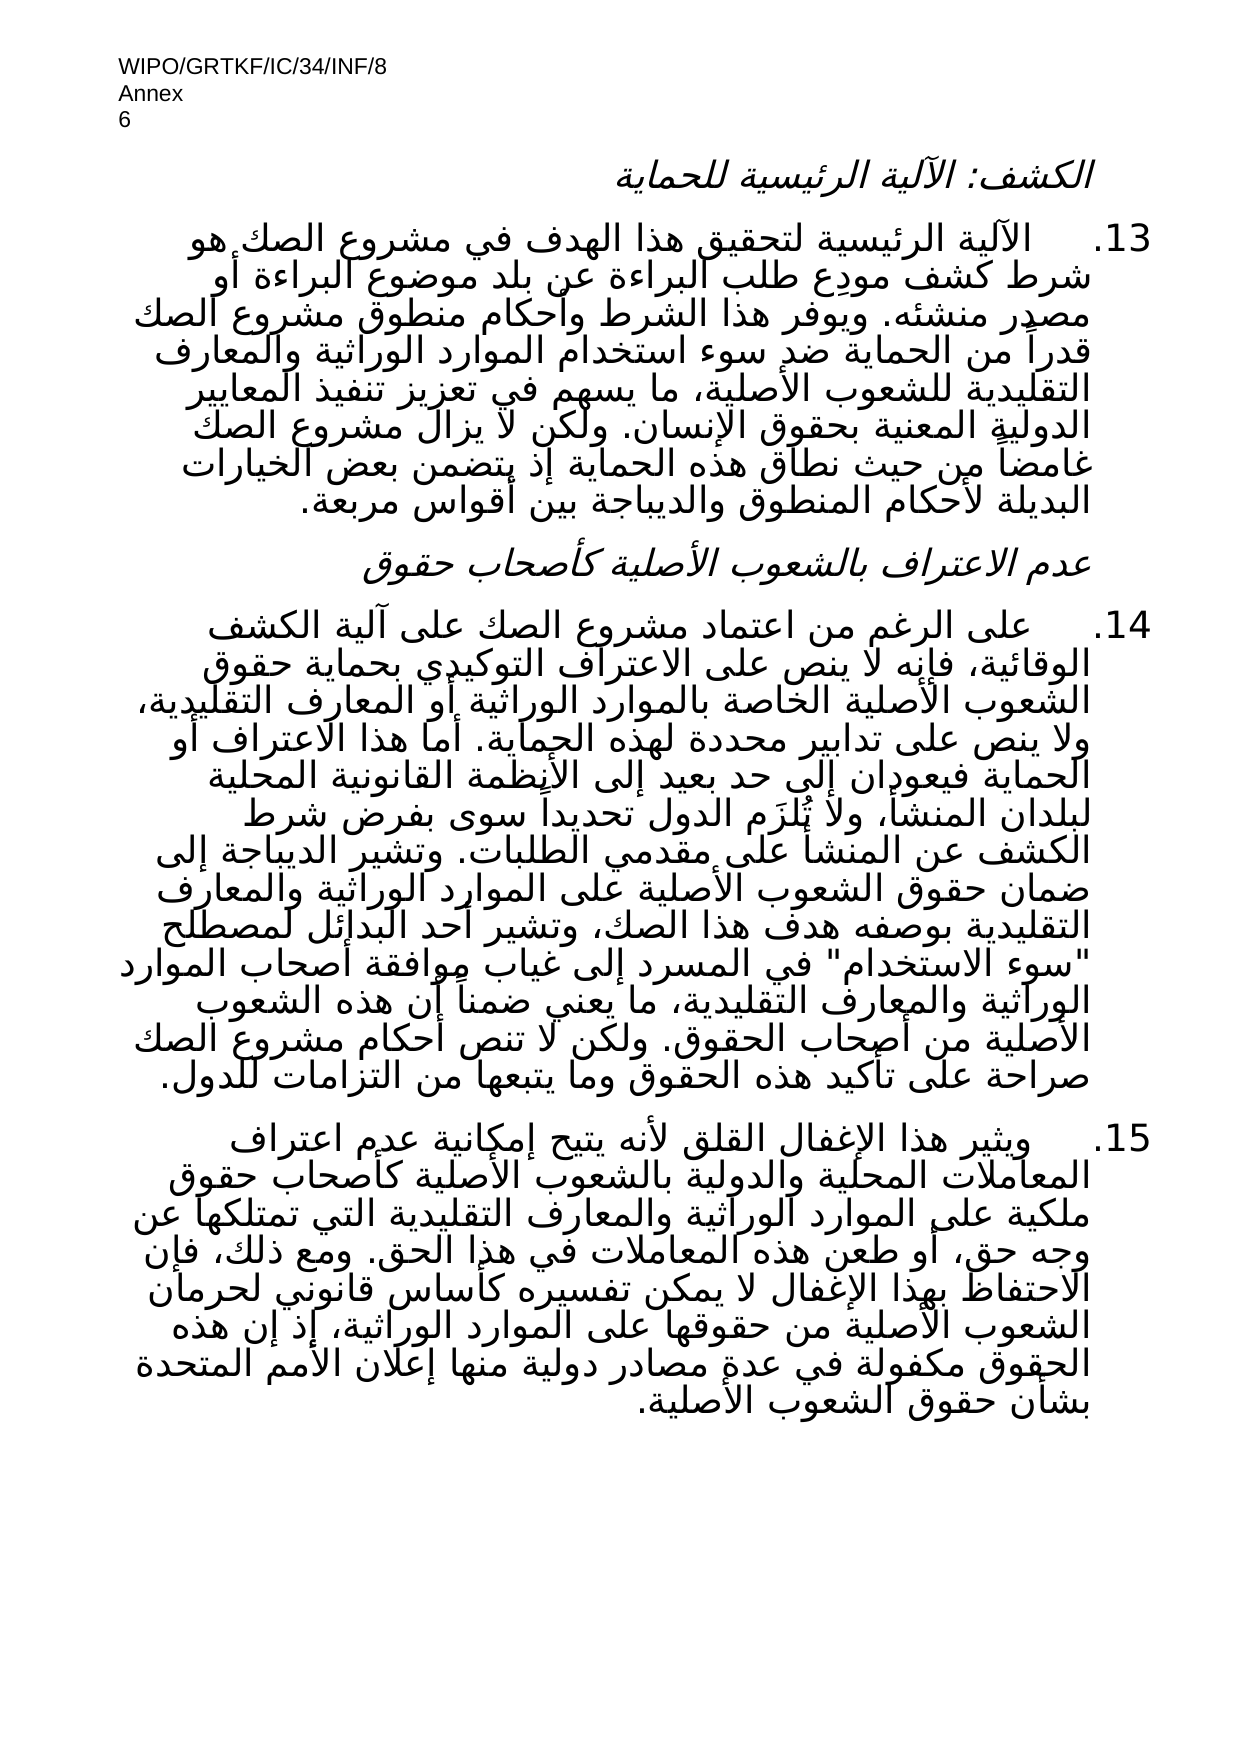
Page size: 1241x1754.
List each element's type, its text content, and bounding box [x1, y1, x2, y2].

list الآلية الرئيسية لتحقيق هذا الهدف في مشروع الصك هو شرط كشف مودِع طلب البراءة عن بلد موضوع البراءة أو مصدر منشئه. ويوفر هذا الشرط وأحكام منطوق مشروع الصك قدراً من الحماية ضد سوء استخدام الموارد الوراثية والمعارف التقليدية للشعوب الأصلية، ما يسهم في تعزيز تنفيذ المعايير الدولية المعنية بحقوق الإنسان. ولكن لا يزال مشروع الصك غامضاً من حيث نطاق هذه الحماية إذ يتضمن بعض الخيارات البديلة لأحكام المنطوق والديباجة بين أقواس مربعة. [118, 221, 1092, 521]
list ويثير هذا الإغفال القلق لأنه يتيح إمكانية عدم اعتراف المعاملات المحلية والدولية بالشعوب الأصلية كأصحاب حقوق ملكية على الموارد الوراثية والمعارف التقليدية التي تمتلكها عن وجه حق، أو طعن هذه المعاملات في هذا الحق. ومع ذلك، فإن الاحتفاظ بهذا الإغفال لا يمكن تفسيره كأساس قانوني لحرمان الشعوب الأصلية من حقوقها على الموارد الوراثية، إذ إن هذه الحقوق مكفولة في عدة مصادر دولية منها إعلان الأمم المتحدة بشأن حقوق الشعوب الأصلية. [118, 1121, 1092, 1421]
subtitle الكشف: الآلية الرئيسية للحماية [118, 158, 1092, 196]
list على الرغم من اعتماد مشروع الصك على آلية الكشف الوقائية، فإنه لا ينص على الاعتراف التوكيدي بحماية حقوق الشعوب الأصلية الخاصة بالموارد الوراثية أو المعارف التقليدية، ولا ينص على تدابير محددة لهذه الحماية. أما هذا الاعتراف أو الحماية فيعودان إلى حد بعيد إلى الأنظمة القانونية المحلية لبلدان المنشأ، ولا تُلزَم الدول تحديداً سوى بفرض شرط الكشف عن المنشأ على مقدمي الطلبات. وتشير الديباجة إلى ضمان حقوق الشعوب الأصلية على الموارد الوراثية والمعارف التقليدية بوصفه هدف هذا الصك، وتشير أحد البدائل لمصطلح "سوء الاستخدام" في المسرد إلى غياب موافقة أصحاب الموارد الوراثية والمعارف التقليدية، ما يعني ضمناً أن هذه الشعوب الأصلية من أصحاب الحقوق. ولكن لا تنص أحكام مشروع الصك صراحة على تأكيد هذه الحقوق وما يتبعها من التزامات للدول. [118, 608, 1092, 1096]
subtitle عدم الاعتراف بالشعوب الأصلية كأصحاب حقوق [118, 546, 1092, 583]
